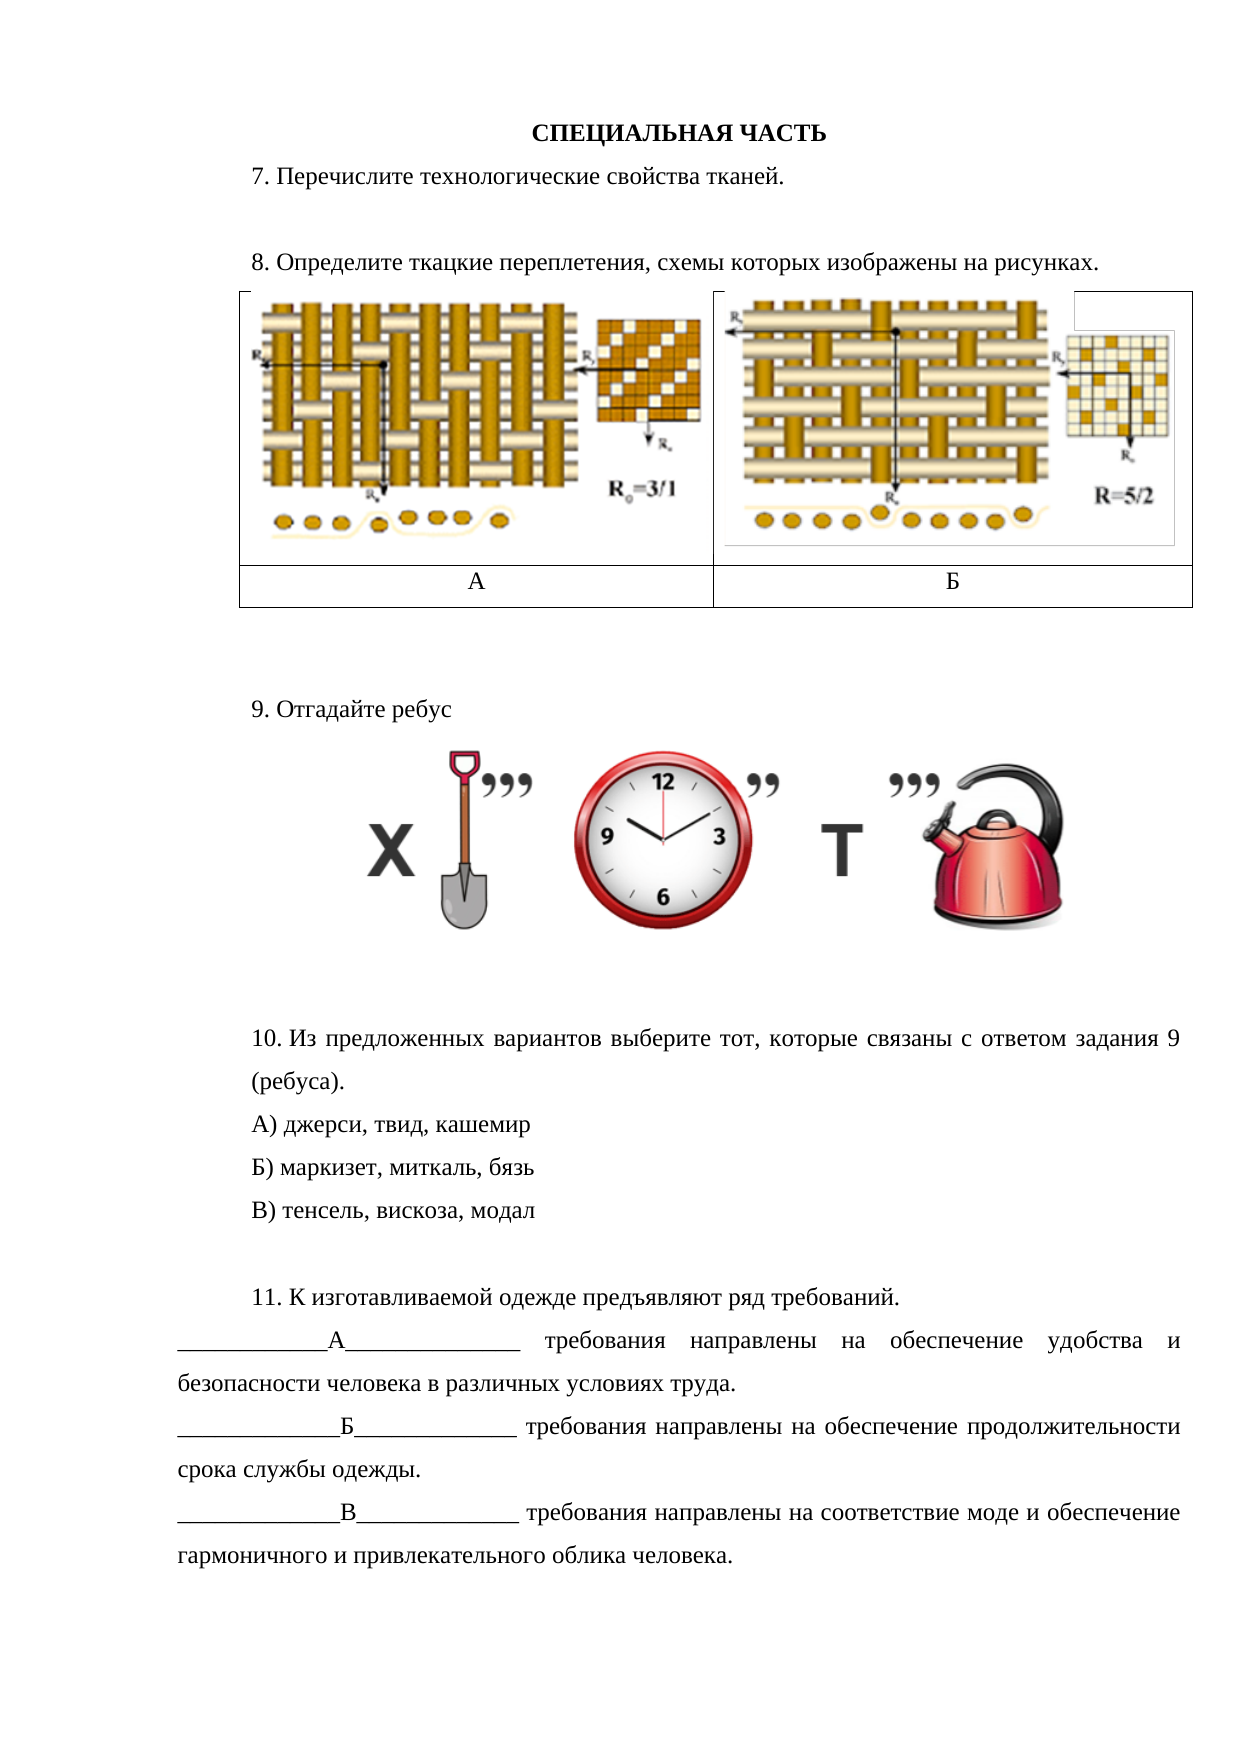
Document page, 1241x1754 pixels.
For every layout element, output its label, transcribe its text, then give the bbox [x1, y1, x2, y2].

table_cell А [240, 566, 713, 607]
list Определите ткацкие переплетения, схемы которых изображены на рисунках. [177, 247, 1181, 276]
table_header [714, 292, 1192, 565]
text А) джерси, твид, кашемир [251, 1109, 1181, 1138]
list Перечислите технологические свойства тканей. [177, 161, 1181, 190]
list К изготавливаемой одежде предъявляют ряд требований. [251, 1282, 1181, 1310]
table_header [240, 292, 713, 565]
list Из предложенных вариантов выберите тот, которые связаны с ответом задания 9 (ребуса). [251, 1023, 1181, 1095]
text Б) маркизет, миткаль, бязь [251, 1152, 1181, 1181]
text В) тенсель, вискоза, модал [251, 1195, 1181, 1224]
list Отгадайте ребус [177, 694, 1181, 723]
picture [251, 291, 714, 554]
text ____________А______________ требования направлены на обеспечение удобства и безопасности человека в различных условиях труда. [177, 1325, 1181, 1397]
text _____________Б_____________ требования направлены на обеспечение продолжительности срока службы одежды. [177, 1411, 1181, 1483]
table_cell Б [714, 566, 1192, 607]
text _____________В_____________ требования направлены на соответствие моде и обеспечение гармоничного и привлекательного облика человека. [177, 1497, 1181, 1569]
text СПЕЦИАЛЬНАЯ ЧАСТЬ [177, 118, 1181, 147]
picture [355, 737, 1078, 967]
picture [724, 291, 1193, 553]
